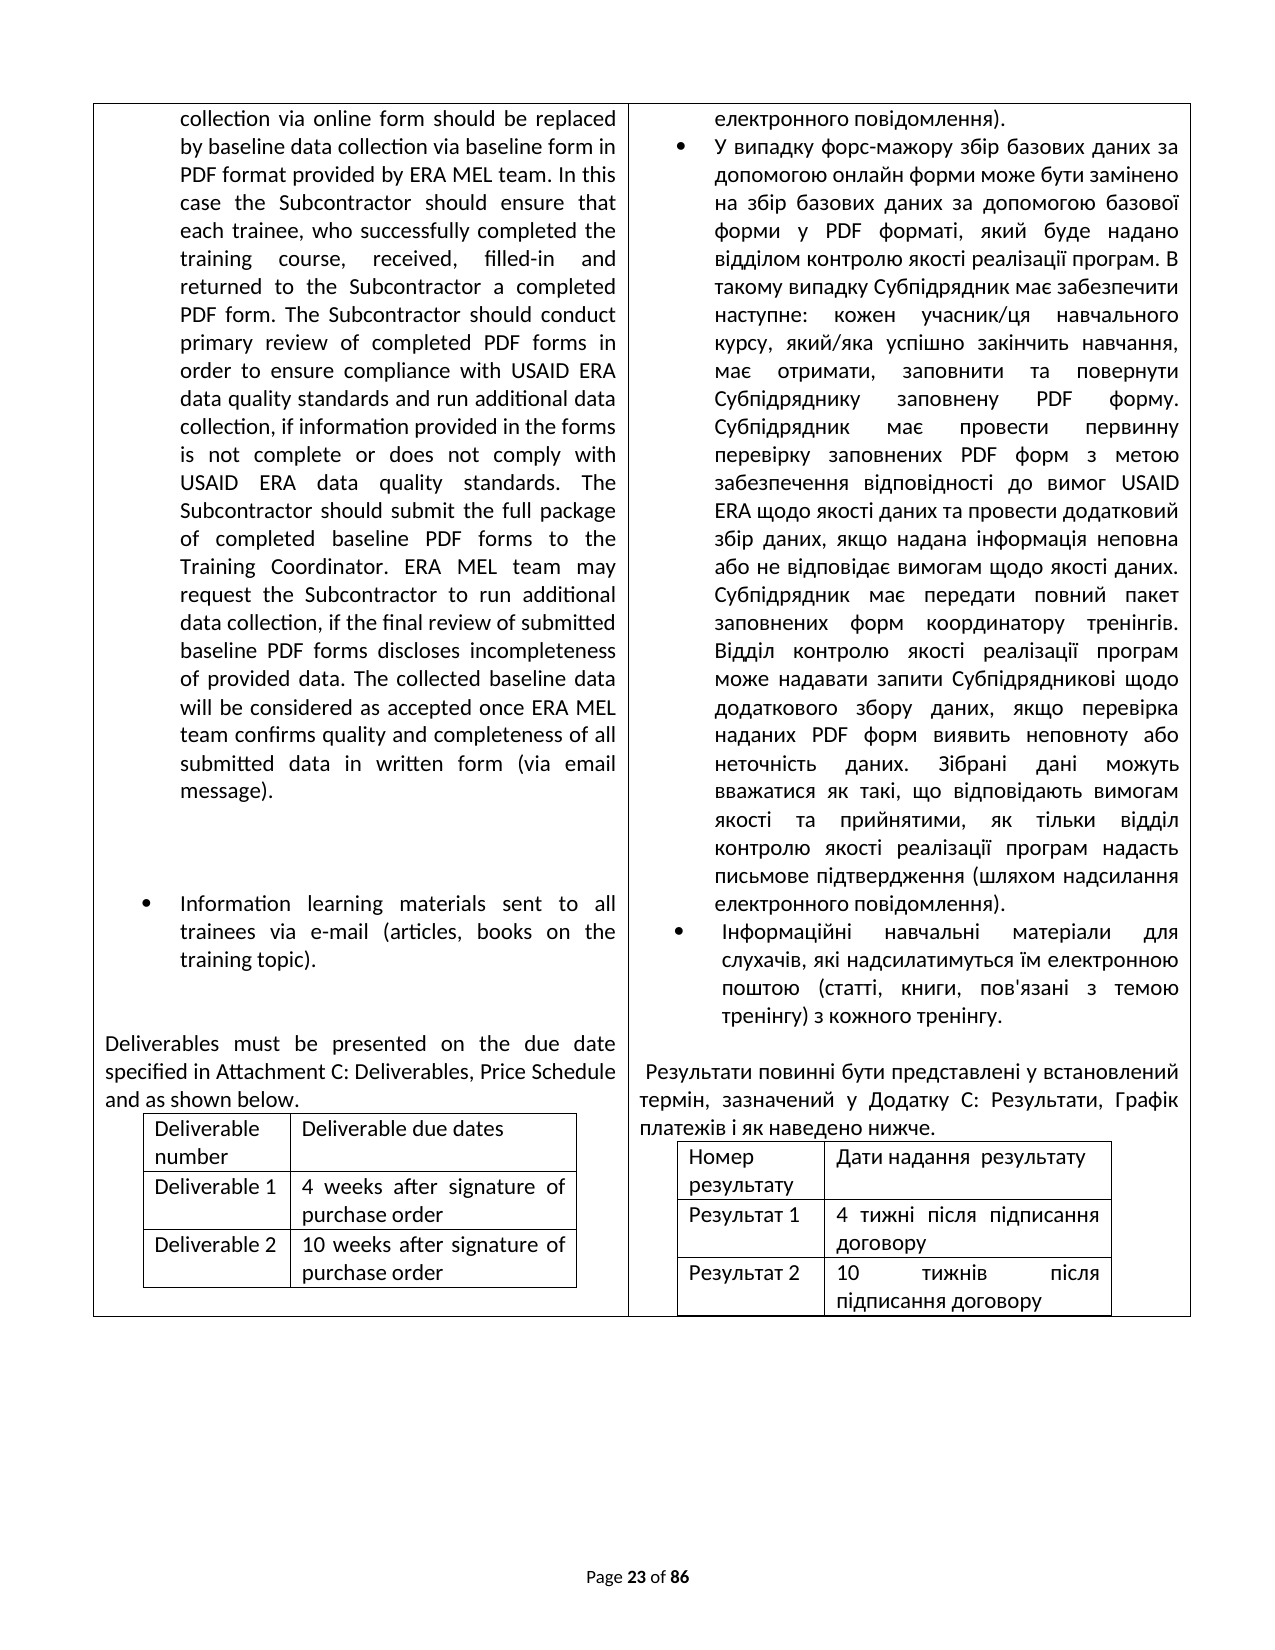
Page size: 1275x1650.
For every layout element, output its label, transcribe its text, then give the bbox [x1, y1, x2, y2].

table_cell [94, 104, 628, 1316]
